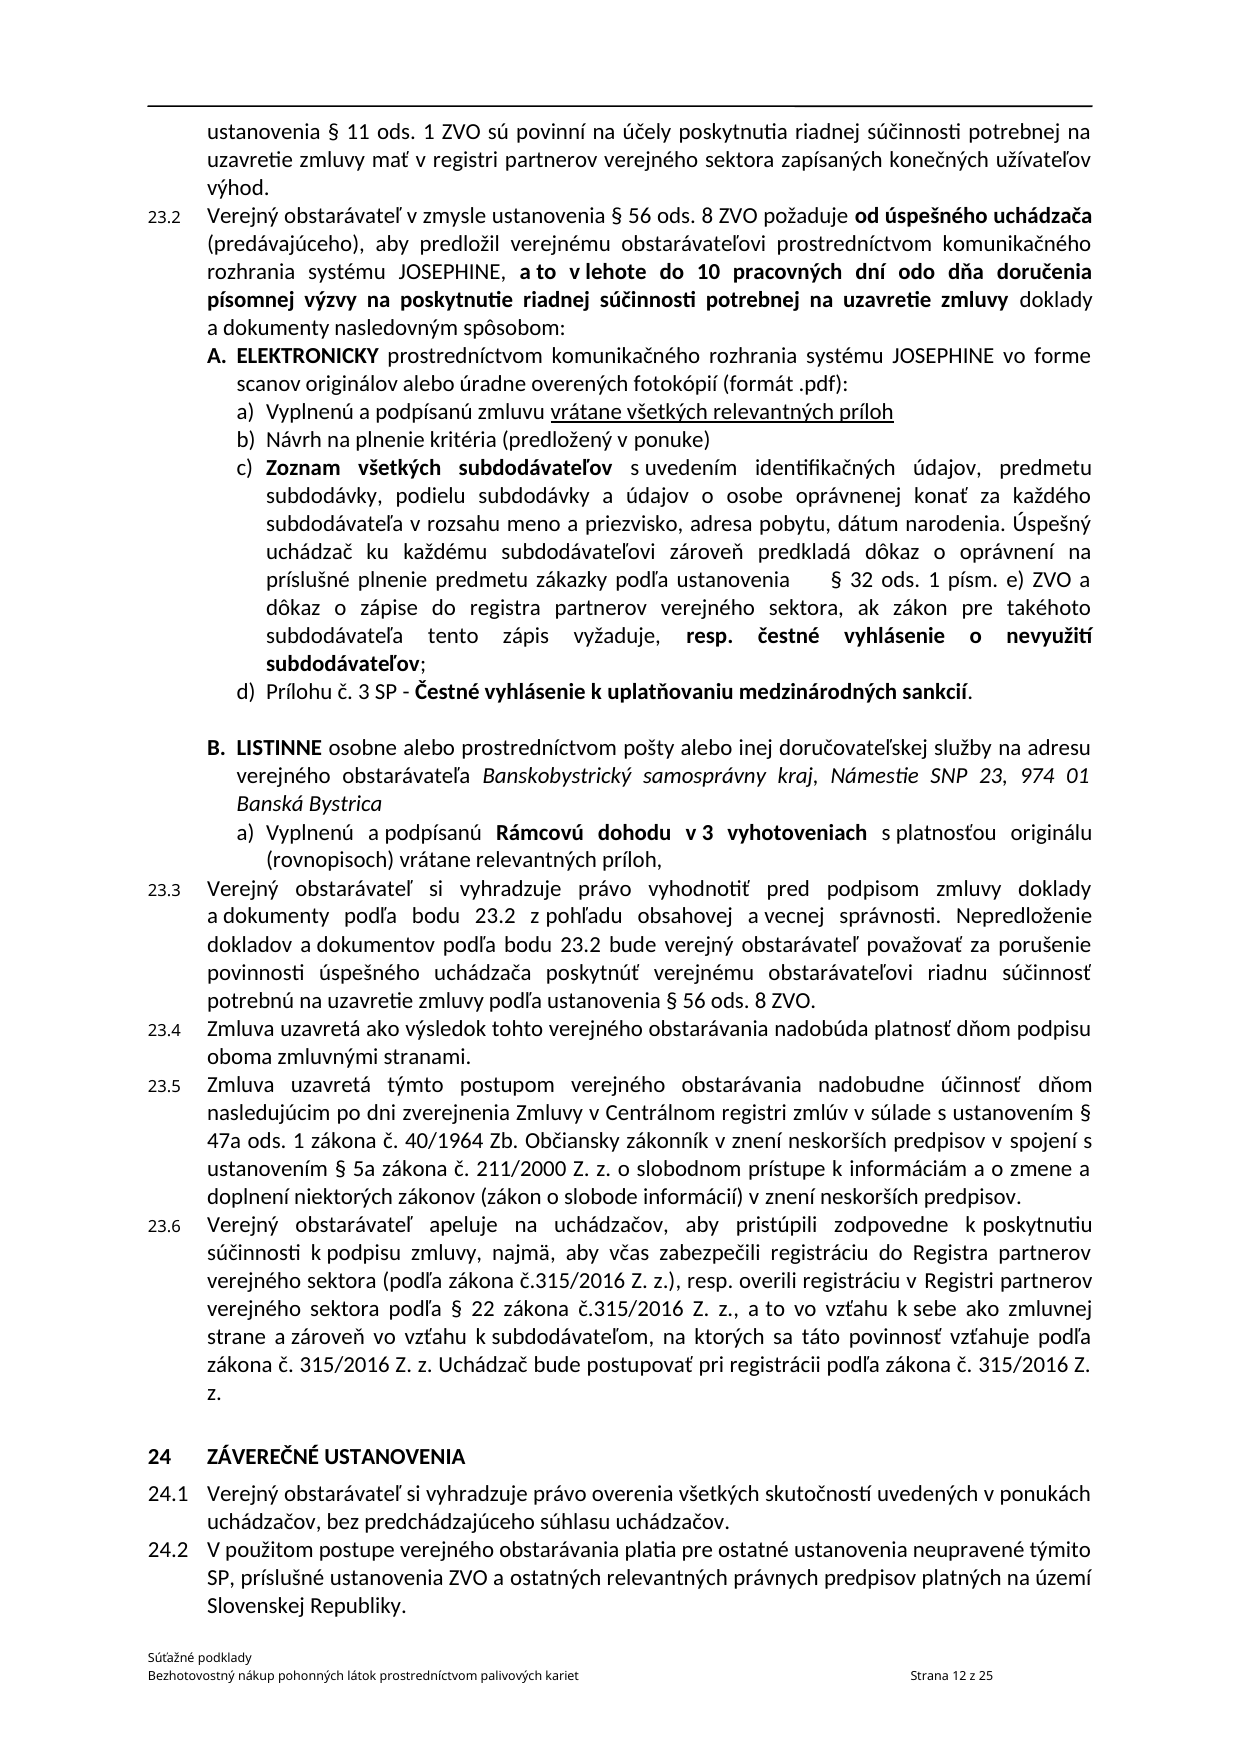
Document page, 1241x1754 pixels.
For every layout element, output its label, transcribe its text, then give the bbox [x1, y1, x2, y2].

list Návrh na plnenie kritéria (predložený v ponuke) [236, 425, 1092, 453]
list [148, 117, 1092, 201]
list Verejný obstarávateľ v zmysle ustanovenia § 56 ods. 8 ZVO požaduje od úspešného uchádzača (predávajúceho), aby predložil verejnému obstarávateľovi prostredníctvom komunikačného rozhrania systému JOSEPHINE, a to v lehote do 10 pracovných dní odo dňa doručenia písomnej výzvy na poskytnutie riadnej súčinnosti potrebnej na uzavretie zmluvy doklady a dokumenty nasledovným spôsobom: [148, 201, 1092, 341]
list Verejný obstarávateľ si vyhradzuje právo vyhodnotiť pred podpisom zmluvy doklady a dokumenty podľa bodu 23.2 z pohľadu obsahovej a vecnej správnosti. Nepredloženie dokladov a dokumentov podľa bodu 23.2 bude verejný obstarávateľ považovať za porušenie povinnosti úspešného uchádzača poskytnúť verejnému obstarávateľovi riadnu súčinnosť potrebnú na uzavretie zmluvy podľa ustanovenia § 56 ods. 8 ZVO. [148, 874, 1092, 1014]
list Verejný obstarávateľ apeluje na uchádzačov, aby pristúpili zodpovedne k poskytnutiu súčinnosti k podpisu zmluvy, najmä, aby včas zabezpečili registráciu do Registra partnerov verejného sektora (podľa zákona č.315/2016 Z. z.), resp. overili registráciu v Registri partnerov verejného sektora podľa § 22 zákona č.315/2016 Z. z., a to vo vzťahu k sebe ako zmluvnej strane a zároveň vo vzťahu k subdodávateľom, na ktorých sa táto povinnosť vzťahuje podľa zákona č. 315/2016 Z. z. Uchádzač bude postupovať pri registrácii podľa zákona č. 315/2016 Z. z. [148, 1210, 1092, 1406]
list Vyplnenú a podpísanú Rámcovú dohodu v 3 vyhotoveniach s platnosťou originálu (rovnopisoch) vrátane relevantných príloh, [236, 818, 1092, 874]
text 24 ZÁVEREČNÉ USTANOVENIA [148, 1442, 1092, 1470]
list ELEKTRONICKY prostredníctvom komunikačného rozhrania systému JOSEPHINE vo forme scanov originálov alebo úradne overených fotokópií (formát .pdf): [207, 341, 1092, 397]
list Zmluva uzavretá ako výsledok tohto verejného obstarávania nadobúda platnosť dňom podpisu oboma zmluvnými stranami. [148, 1014, 1092, 1070]
list Zmluva uzavretá týmto postupom verejného obstarávania nadobudne účinnosť dňom nasledujúcim po dni zverejnenia Zmluvy v Centrálnom registri zmlúv v súlade s ustanovením § 47a ods. 1 zákona č. 40/1964 Zb. Občiansky zákonník v znení neskorších predpisov v spojení s ustanovením § 5a zákona č. 211/2000 Z. z. o slobodnom prístupe k informáciám a o zmene a doplnení niektorých zákonov (zákon o slobode informácií) v znení neskorších predpisov. [148, 1070, 1092, 1210]
list Vyplnenú a podpísanú zmluvu vrátane všetkých relevantných príloh [236, 397, 1092, 425]
list LISTINNE osobne alebo prostredníctvom pošty alebo inej doručovateľskej služby na adresu verejného obstarávateľa Banskobystrický samosprávny kraj, Námestie SNP 23, 974 01 Banská Bystrica [207, 733, 1092, 818]
list Verejný obstarávateľ si vyhradzuje právo overenia všetkých skutočností uvedených v ponukách uchádzačov, bez predchádzajúceho súhlasu uchádzačov. [148, 1479, 1092, 1535]
list Prílohu č. 3 SP - Čestné vyhlásenie k uplatňovaniu medzinárodných sankcií. [236, 677, 1092, 706]
list V použitom postupe verejného obstarávania platia pre ostatné ustanovenia neupravené týmito SP, príslušné ustanovenia ZVO a ostatných relevantných právnych predpisov platných na území Slovenskej Republiky. [148, 1535, 1092, 1619]
list Zoznam všetkých subdodávateľov s uvedením identifikačných údajov, predmetu subdodávky, podielu subdodávky a údajov o osobe oprávnenej konať za každého subdodávateľa v rozsahu meno a priezvisko, adresa pobytu, dátum narodenia. Úspešný uchádzač ku každému subdodávateľovi zároveň predkladá dôkaz o oprávnení na príslušné plnenie predmetu zákazky podľa ustanovenia § 32 ods. 1 písm. e) ZVO a dôkaz o zápise do registra partnerov verejného sektora, ak zákon pre takéhoto subdodávateľa tento zápis vyžaduje, resp. čestné vyhlásenie o nevyužití subdodávateľov; [236, 453, 1092, 677]
